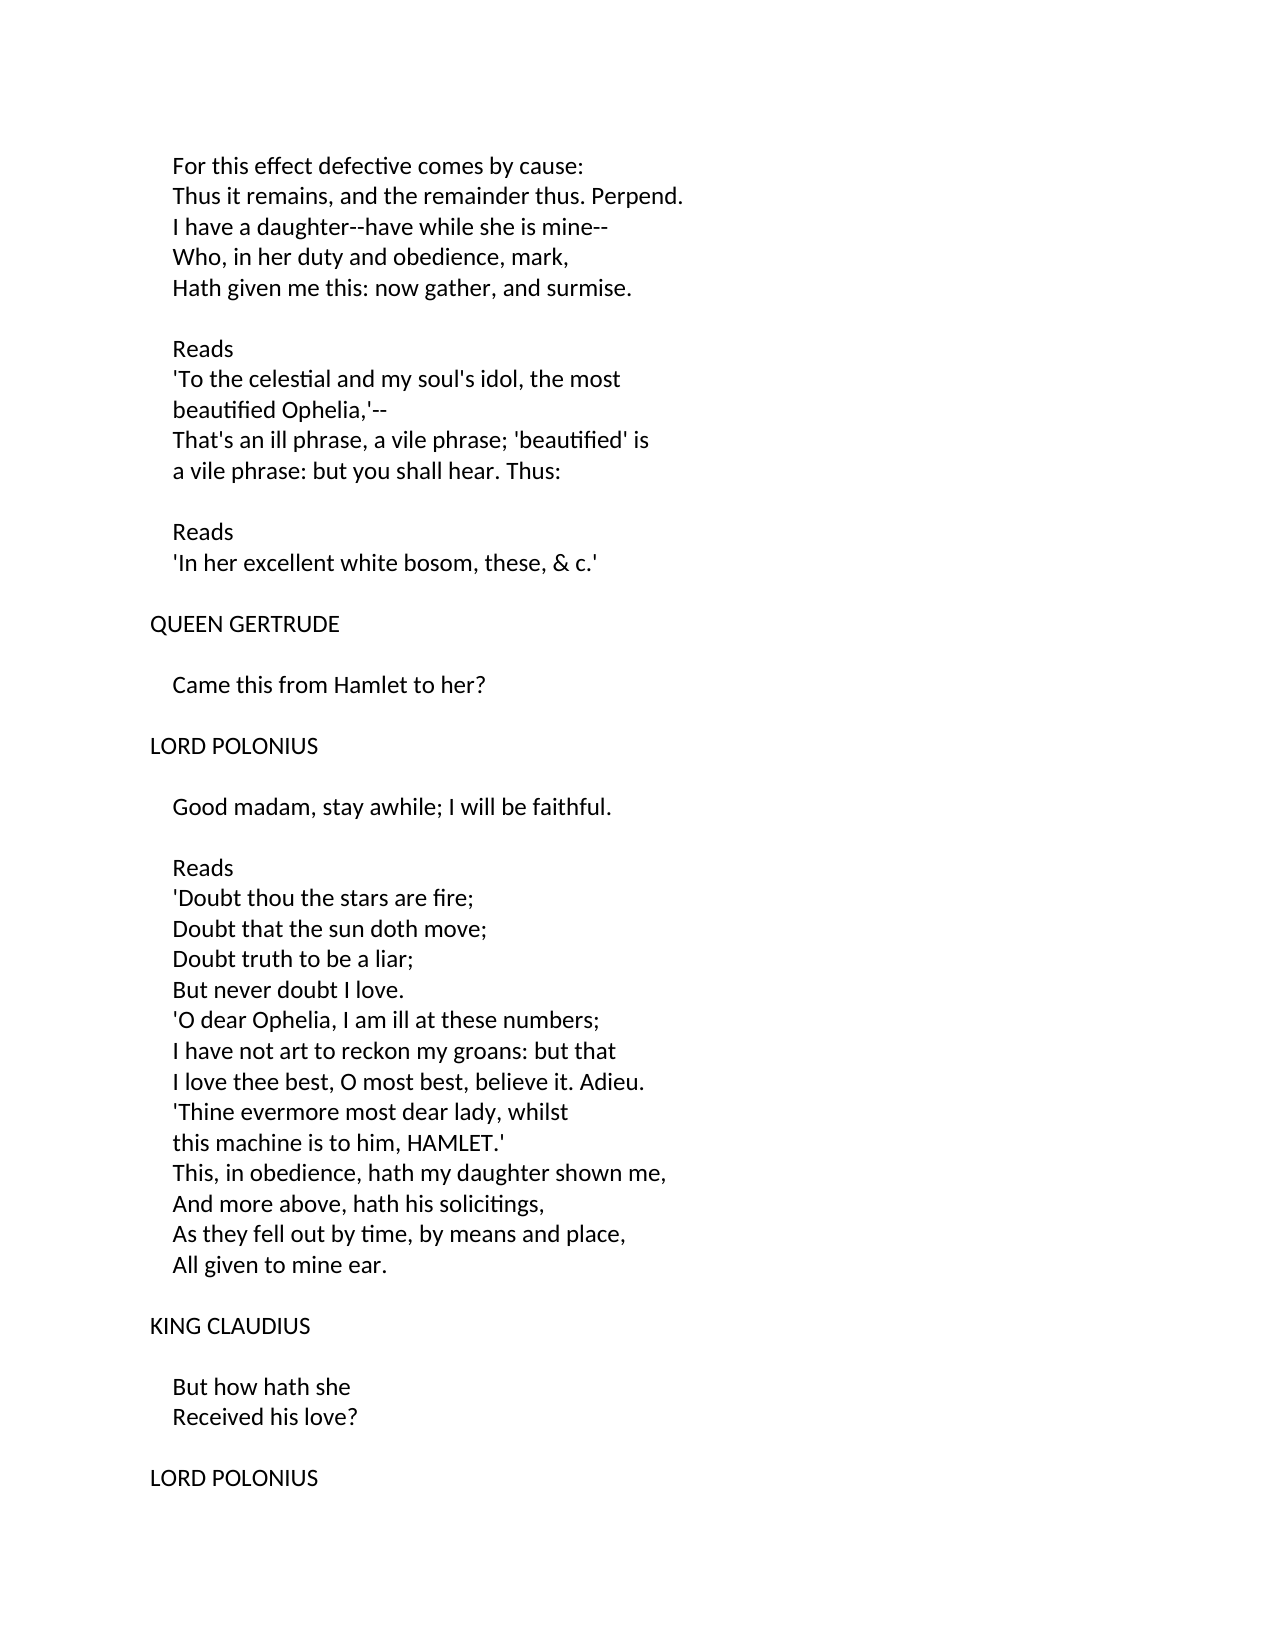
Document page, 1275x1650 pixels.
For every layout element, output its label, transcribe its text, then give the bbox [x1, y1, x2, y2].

text For this effect defective comes by cause: [150, 150, 1125, 181]
text Came this from Hamlet to her? [150, 669, 1125, 699]
text QUEEN GERTRUDE [150, 608, 1125, 638]
text All given to mine ear. [150, 1249, 1125, 1279]
text 'Thine evermore most dear lady, whilst [150, 1096, 1125, 1127]
text LORD POLONIUS [150, 1462, 1125, 1493]
text 'Doubt thou the stars are fire; [150, 882, 1125, 913]
text I have not art to reckon my groans: but that [150, 1035, 1125, 1066]
text Who, in her duty and obedience, mark, [150, 242, 1125, 272]
text Received his love? [150, 1401, 1125, 1432]
text Thus it remains, and the remainder thus. Perpend. [150, 181, 1125, 211]
text 'O dear Ophelia, I am ill at these numbers; [150, 1004, 1125, 1035]
text Reads [150, 333, 1125, 364]
text But how hath she [150, 1371, 1125, 1401]
text 'In her excellent white bosom, these, & c.' [150, 547, 1125, 577]
text 'To the celestial and my soul's idol, the most [150, 364, 1125, 394]
text As they fell out by time, by means and place, [150, 1218, 1125, 1249]
text beautified Ophelia,'-- [150, 394, 1125, 425]
text I love thee best, O most best, believe it. Adieu. [150, 1066, 1125, 1096]
text KING CLAUDIUS [150, 1310, 1125, 1340]
text Reads [150, 852, 1125, 882]
text I have a daughter--have while she is mine-- [150, 211, 1125, 242]
text Hath given me this: now gather, and surmise. [150, 272, 1125, 303]
text But never doubt I love. [150, 974, 1125, 1004]
text Doubt truth to be a liar; [150, 943, 1125, 974]
text That's an ill phrase, a vile phrase; 'beautified' is [150, 425, 1125, 455]
text LORD POLONIUS [150, 730, 1125, 760]
text Good madam, stay awhile; I will be faithful. [150, 791, 1125, 821]
text This, in obedience, hath my daughter shown me, [150, 1157, 1125, 1188]
text a vile phrase: but you shall hear. Thus: [150, 455, 1125, 486]
text Reads [150, 516, 1125, 547]
text this machine is to him, HAMLET.' [150, 1127, 1125, 1157]
text Doubt that the sun doth move; [150, 913, 1125, 943]
text And more above, hath his solicitings, [150, 1188, 1125, 1218]
